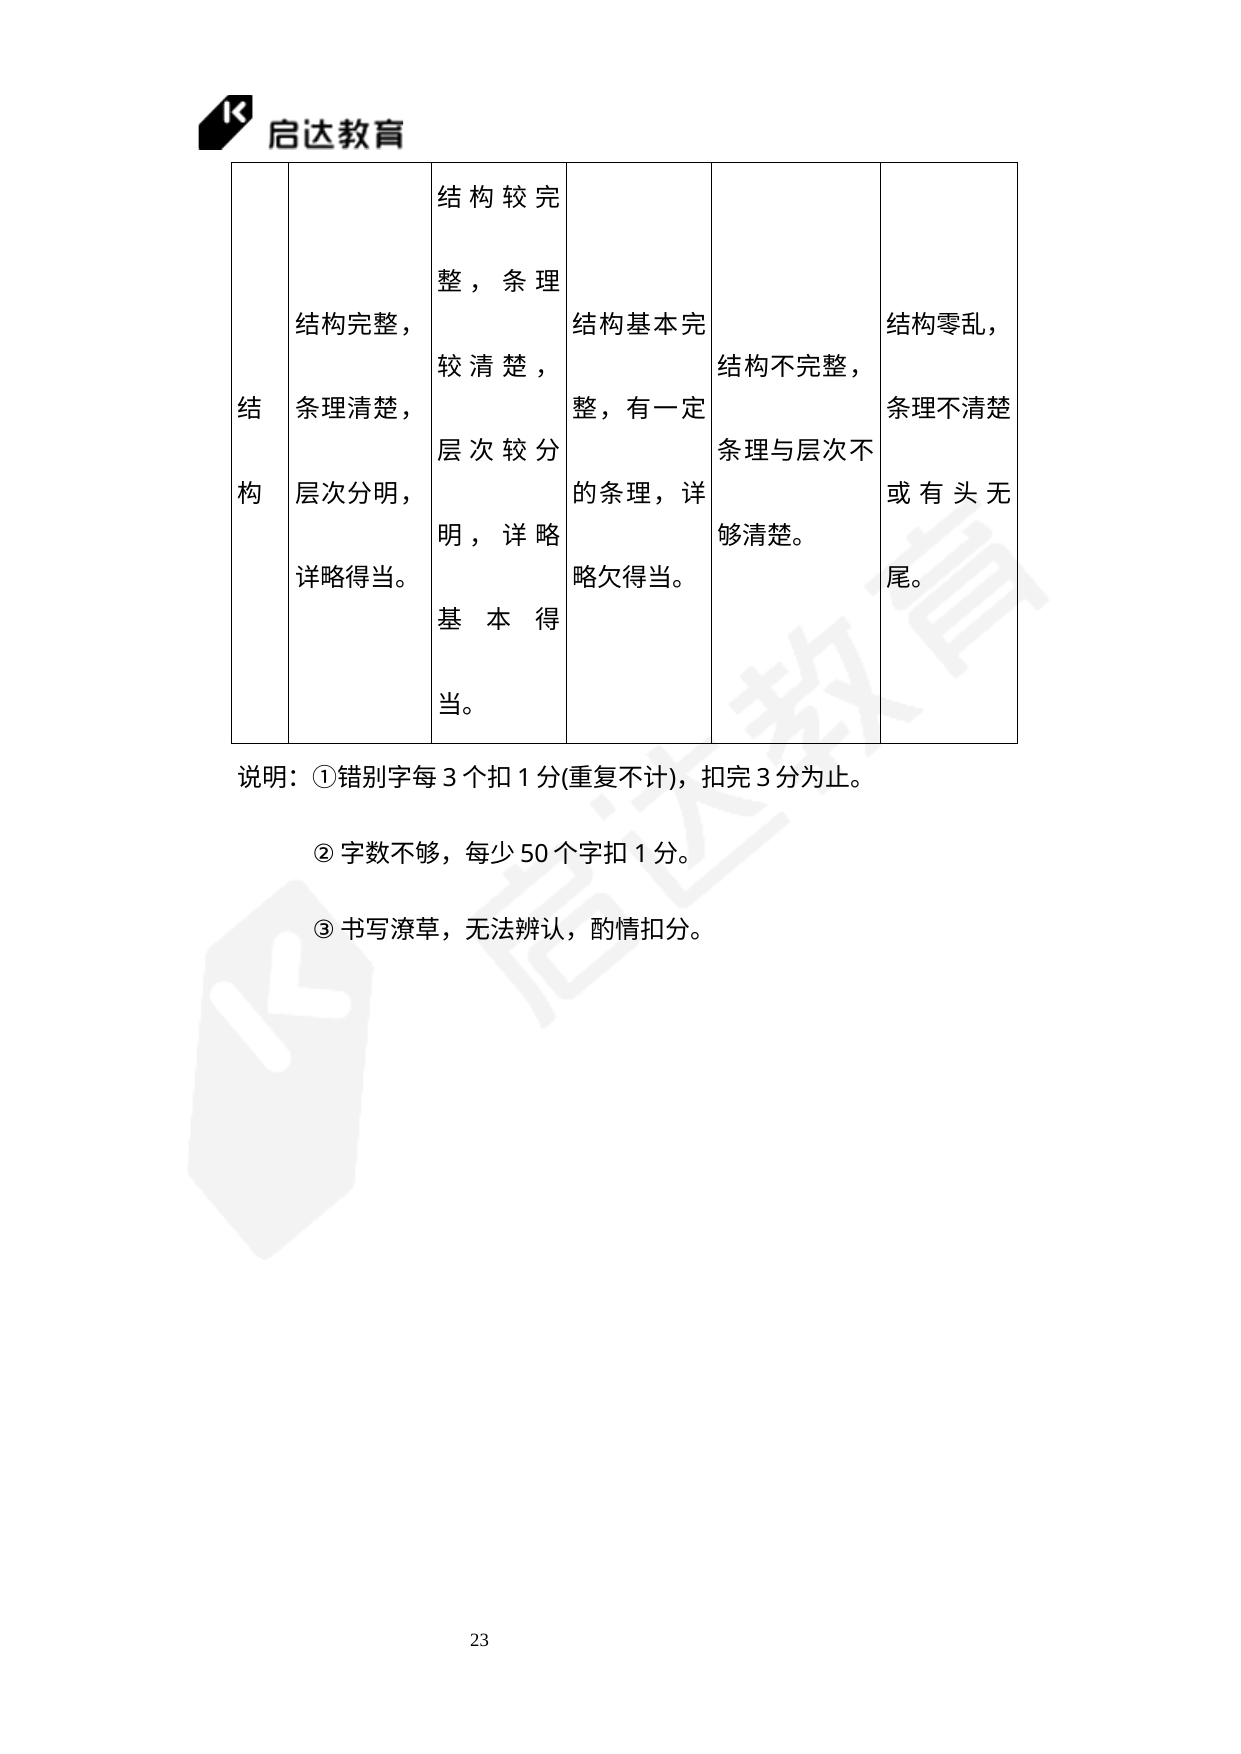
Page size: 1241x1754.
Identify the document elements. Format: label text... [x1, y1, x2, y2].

table_cell 结构较完整，条理较清楚，层次较分明，详略基本得当。 [432, 163, 566, 742]
text ②字数不够，每少50个字扣1分。 [187, 819, 1053, 884]
table_cell 结构基本完整，有一定的条理，详略欠得当。 [567, 163, 711, 742]
table_cell 结构完整，条理清楚，层次分明，详略得当。 [289, 163, 431, 742]
table_cell 结构 [232, 163, 288, 742]
text 说明：①错别字每3个扣1分(重复不计)，扣完3分为止。 [187, 743, 1053, 808]
text ③书写潦草，无法辨认，酌情扣分。 [187, 895, 1053, 960]
table_cell 结构零乱，条理不清楚或有头无尾。 [881, 163, 1017, 742]
picture [198, 95, 404, 150]
table_cell 结构不完整，条理与层次不够清楚。 [712, 163, 880, 742]
